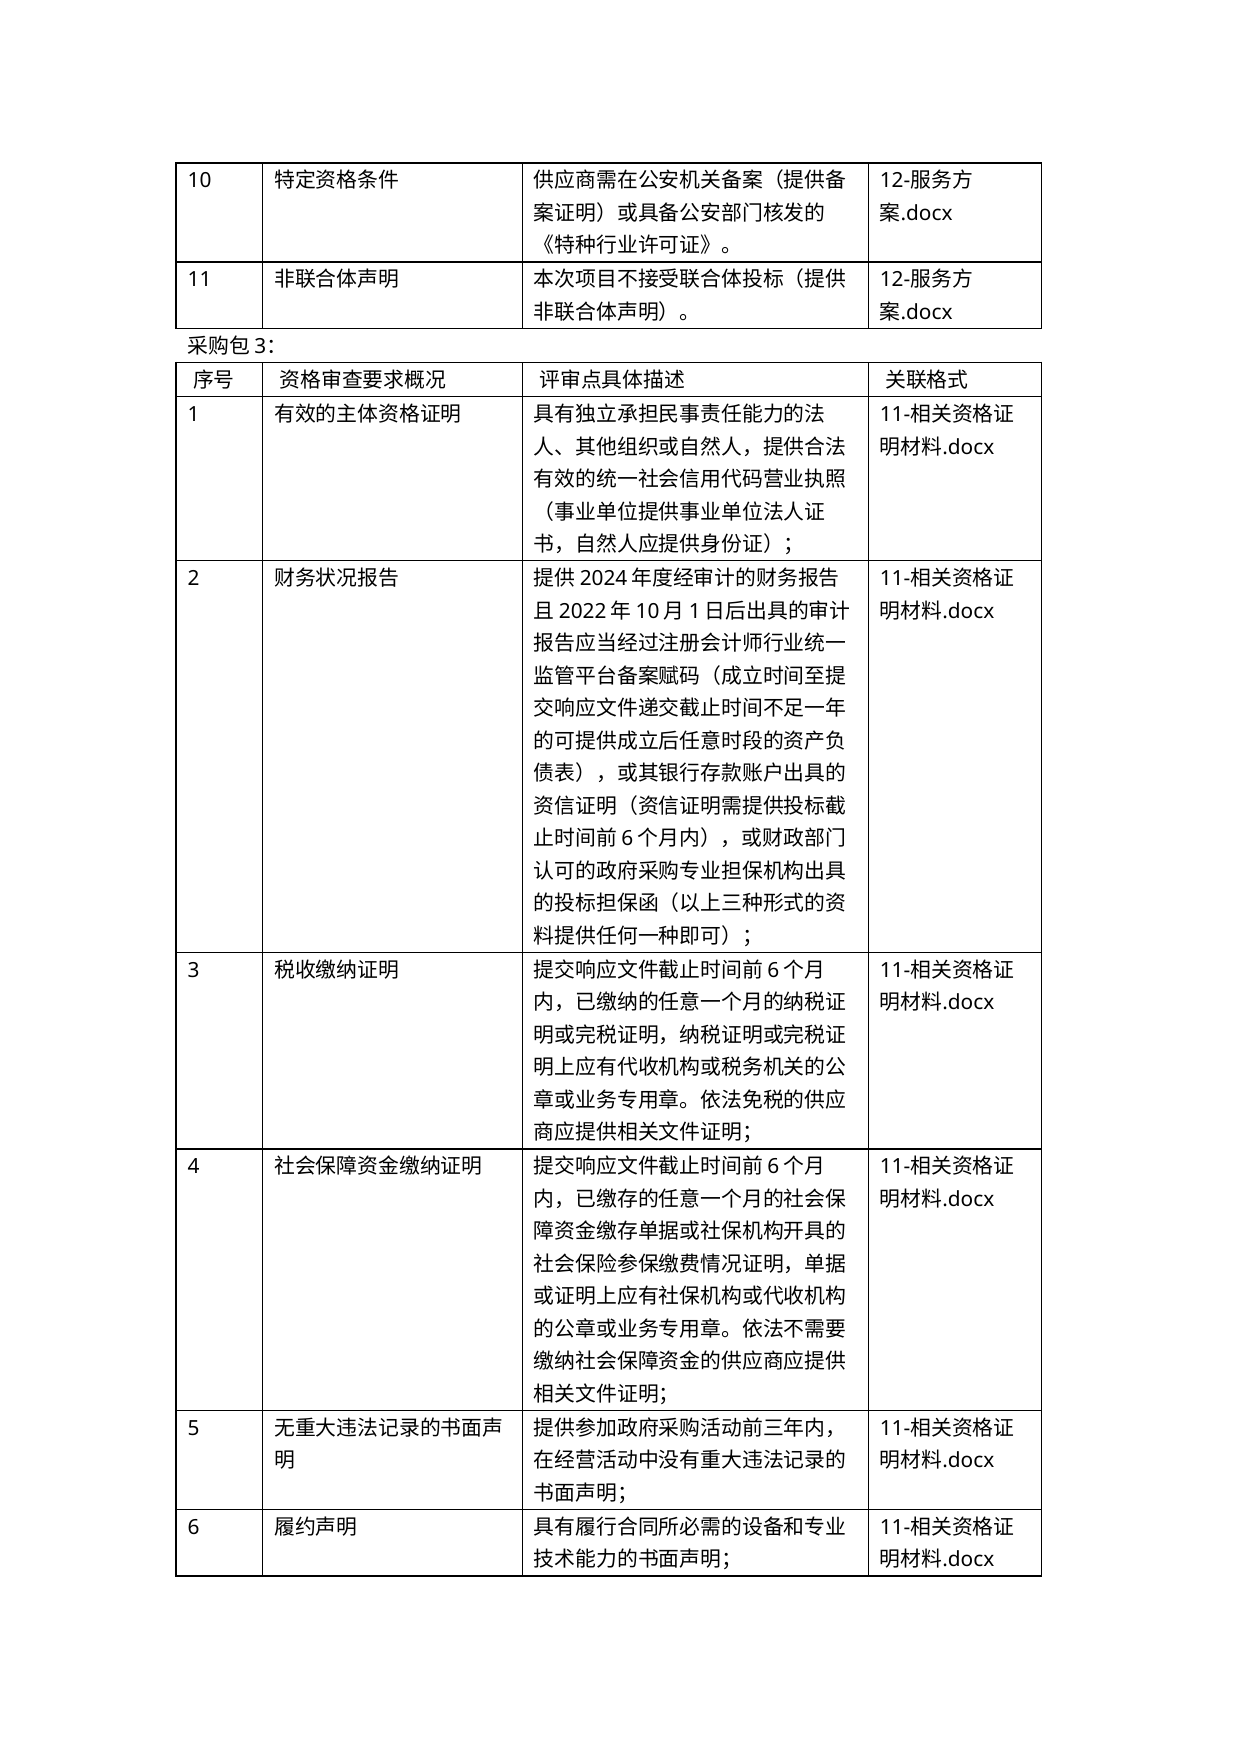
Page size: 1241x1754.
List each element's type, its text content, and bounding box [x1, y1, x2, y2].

table_cell 履约声明 [263, 1510, 522, 1575]
table_cell 提供2024年度经审计的财务报告且2022年10月1日后出具的审计报告应当经过注册会计师行业统一监管平台备案赋码（成立时间至提交响应文件递交截止时间不足一年的可提供成立后任意时段的资产负债表），或其银行存款账户出具的资信证明（资信证明需提供投标截止时间前6个月内），或财政部门认可的政府采购专业担保机构出具的投标担保函（以上三种形式的资料提供任何一种即可）； [523, 561, 868, 951]
text 采购包3： [187, 329, 1053, 362]
table_cell 11-相关资格证明材料.docx [869, 561, 1041, 951]
table_cell 11-相关资格证明材料.docx [869, 1411, 1041, 1508]
table_cell 无重大违法记录的书面声明 [263, 1411, 522, 1508]
table_cell 11-相关资格证明材料.docx [869, 1510, 1041, 1575]
table_header 评审点具体描述 [523, 363, 868, 396]
table_cell 11-相关资格证明材料.docx [869, 1150, 1041, 1409]
table_header 资格审查要求概况 [263, 363, 522, 396]
table_cell 6 [177, 1510, 262, 1575]
table_cell 提交响应文件截止时间前6个月内，已缴纳的任意一个月的纳税证明或完税证明，纳税证明或完税证明上应有代收机构或税务机关的公章或业务专用章。依法免税的供应商应提供相关文件证明； [523, 953, 868, 1148]
table_cell 11-相关资格证明材料.docx [869, 953, 1041, 1148]
table_cell 有效的主体资格证明 [263, 397, 522, 560]
table_header 关联格式 [869, 363, 1041, 396]
table_cell 具有履行合同所必需的设备和专业技术能力的书面声明； [523, 1510, 868, 1575]
table_cell 提供参加政府采购活动前三年内，在经营活动中没有重大违法记录的书面声明； [523, 1411, 868, 1508]
table_cell 具有独立承担民事责任能力的法人、其他组织或自然人，提供合法有效的统一社会信用代码营业执照（事业单位提供事业单位法人证书，自然人应提供身份证）； [523, 397, 868, 560]
table_cell 2 [177, 561, 262, 951]
table_cell 供应商需在公安机关备案（提供备案证明）或具备公安部门核发的《特种行业许可证》。 [523, 164, 868, 261]
table_cell 1 [177, 397, 262, 560]
table_cell 财务状况报告 [263, 561, 522, 951]
table_cell 税收缴纳证明 [263, 953, 522, 1148]
table_cell 3 [177, 953, 262, 1148]
table_cell 社会保障资金缴纳证明 [263, 1150, 522, 1409]
table_cell 非联合体声明 [263, 263, 522, 328]
table_cell 12-服务方案.docx [869, 164, 1041, 261]
table_cell 11-相关资格证明材料.docx [869, 397, 1041, 560]
table_cell 5 [177, 1411, 262, 1508]
table_header 序号 [177, 363, 262, 396]
table_cell 12-服务方案.docx [869, 263, 1041, 328]
table_cell 提交响应文件截止时间前6个月内，已缴存的任意一个月的社会保障资金缴存单据或社保机构开具的社会保险参保缴费情况证明，单据或证明上应有社保机构或代收机构的公章或业务专用章。依法不需要缴纳社会保障资金的供应商应提供相关文件证明； [523, 1150, 868, 1409]
table_cell 10 [177, 164, 262, 261]
table_cell 本次项目不接受联合体投标（提供非联合体声明）。 [523, 263, 868, 328]
table_cell 特定资格条件 [263, 164, 522, 261]
table_cell 4 [177, 1150, 262, 1409]
table_cell 11 [177, 263, 262, 328]
